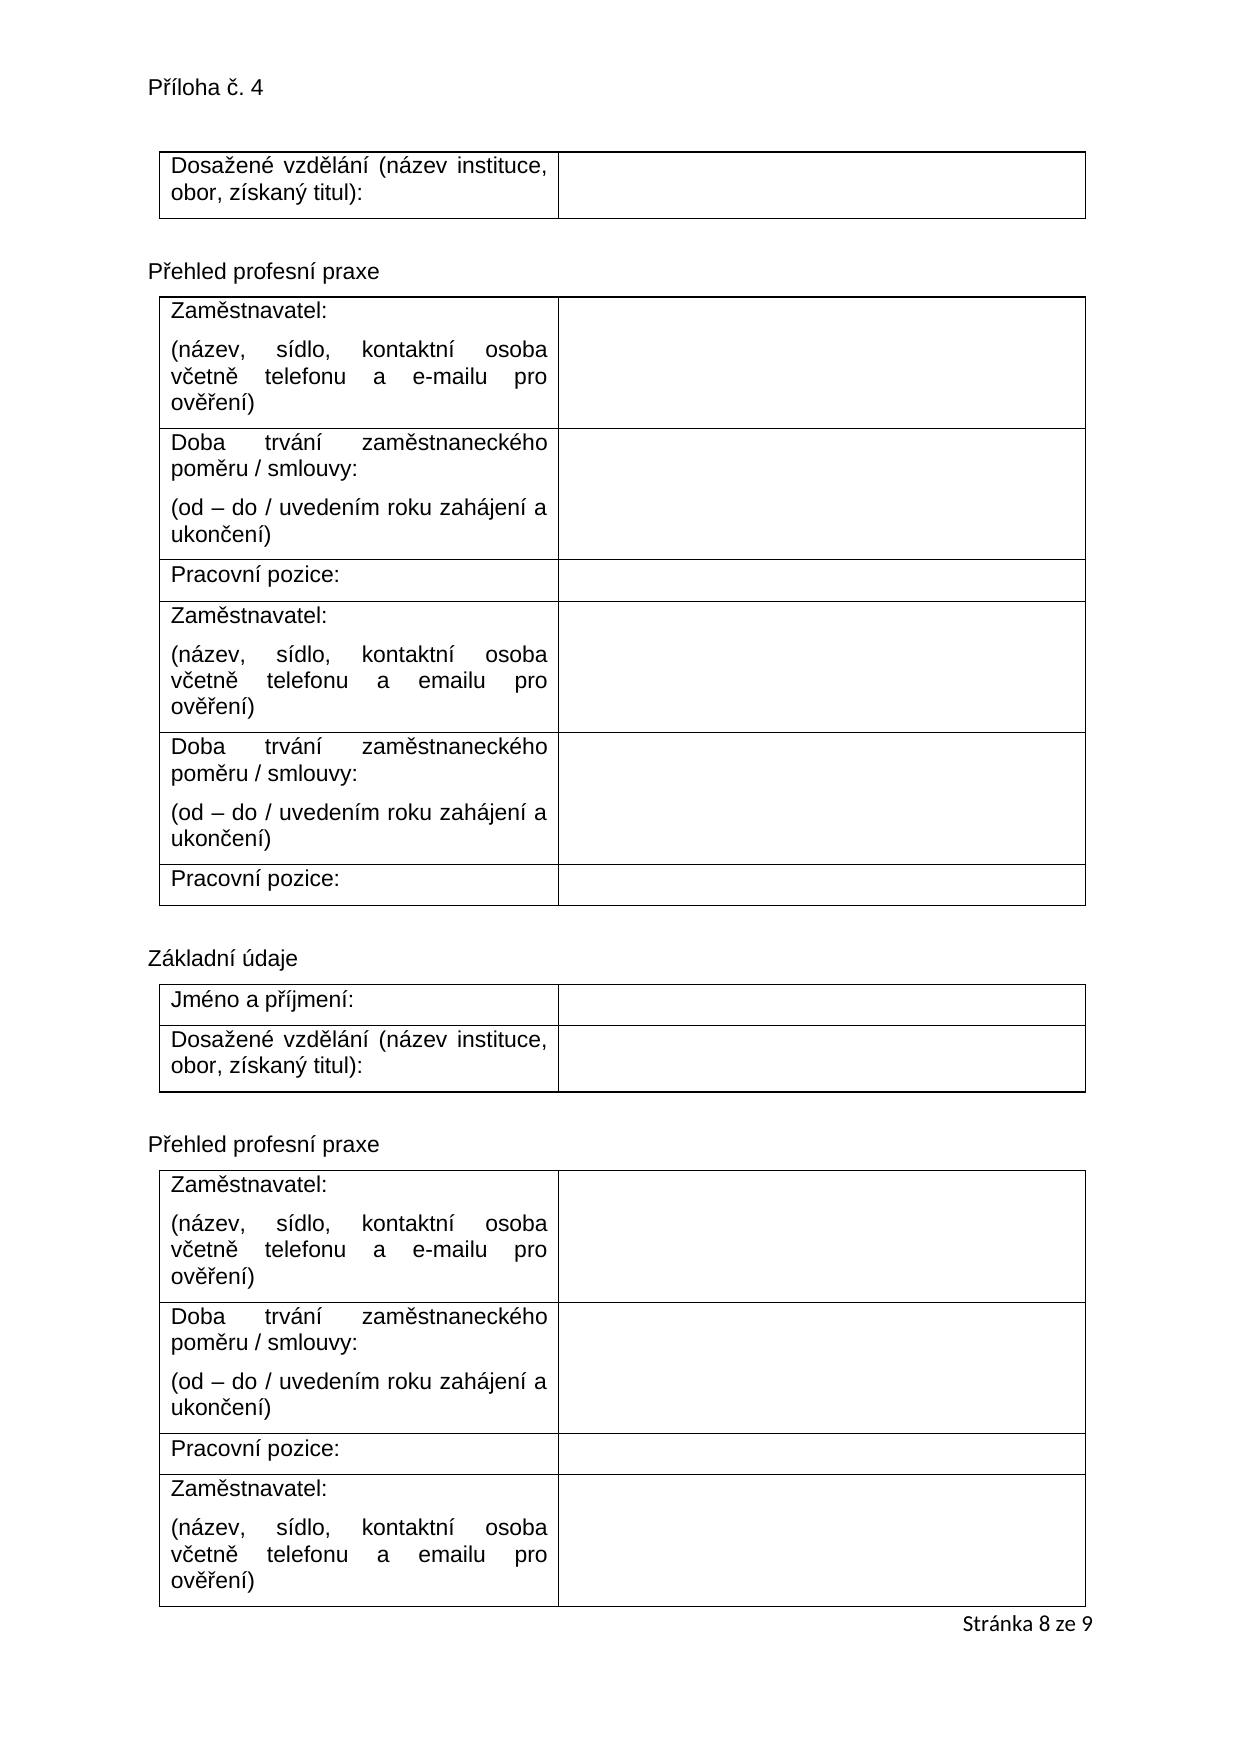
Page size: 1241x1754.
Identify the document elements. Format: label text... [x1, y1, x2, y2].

table_header Jméno a příjmení: [160, 985, 558, 1025]
table_cell Dosažené vzdělání (název instituce, obor, získaný titul): [160, 1026, 558, 1091]
table_cell Pracovní pozice: [160, 865, 558, 905]
table_header Zaměstnavatel: (název, sídlo, kontaktní osoba včetně telefonu a e-mailu pro ověření) [160, 1171, 558, 1302]
text Základní údaje [148, 945, 1093, 971]
text Přehled profesní praxe [148, 258, 1093, 284]
text Přehled profesní praxe [148, 1131, 1093, 1158]
table_header [559, 298, 1085, 428]
table_header [559, 1171, 1085, 1302]
table_cell Pracovní pozice: [160, 560, 558, 601]
table_cell [559, 1026, 1085, 1091]
table_cell [559, 153, 1085, 218]
table_cell Zaměstnavatel: (název, sídlo, kontaktní osoba včetně telefonu a emailu pro ověření) [160, 1475, 558, 1606]
table_cell Zaměstnavatel: (název, sídlo, kontaktní osoba včetně telefonu a emailu pro ověření) [160, 602, 558, 732]
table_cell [160, 1303, 558, 1433]
table_cell [559, 865, 1085, 905]
table_cell [559, 560, 1085, 601]
table_cell [559, 429, 1085, 559]
table_cell [559, 1303, 1085, 1433]
table_cell Doba trvání zaměstnaneckého poměru / smlouvy: (od – do / uvedením roku zahájení a ukončení) [160, 733, 558, 864]
table_cell Pracovní pozice: [160, 1434, 558, 1474]
table_cell [559, 1475, 1085, 1606]
table_cell [559, 602, 1085, 732]
table_cell Doba trvání zaměstnaneckého poměru / smlouvy: (od – do / uvedením roku zahájení a ukončení) [160, 429, 558, 559]
table_header Zaměstnavatel: (název, sídlo, kontaktní osoba včetně telefonu a e-mailu pro ověření) [160, 298, 558, 428]
table_cell [559, 1434, 1085, 1474]
table_header [559, 985, 1085, 1025]
table_cell [559, 733, 1085, 864]
table_cell Dosažené vzdělání (název instituce, obor, získaný titul): [160, 153, 558, 218]
